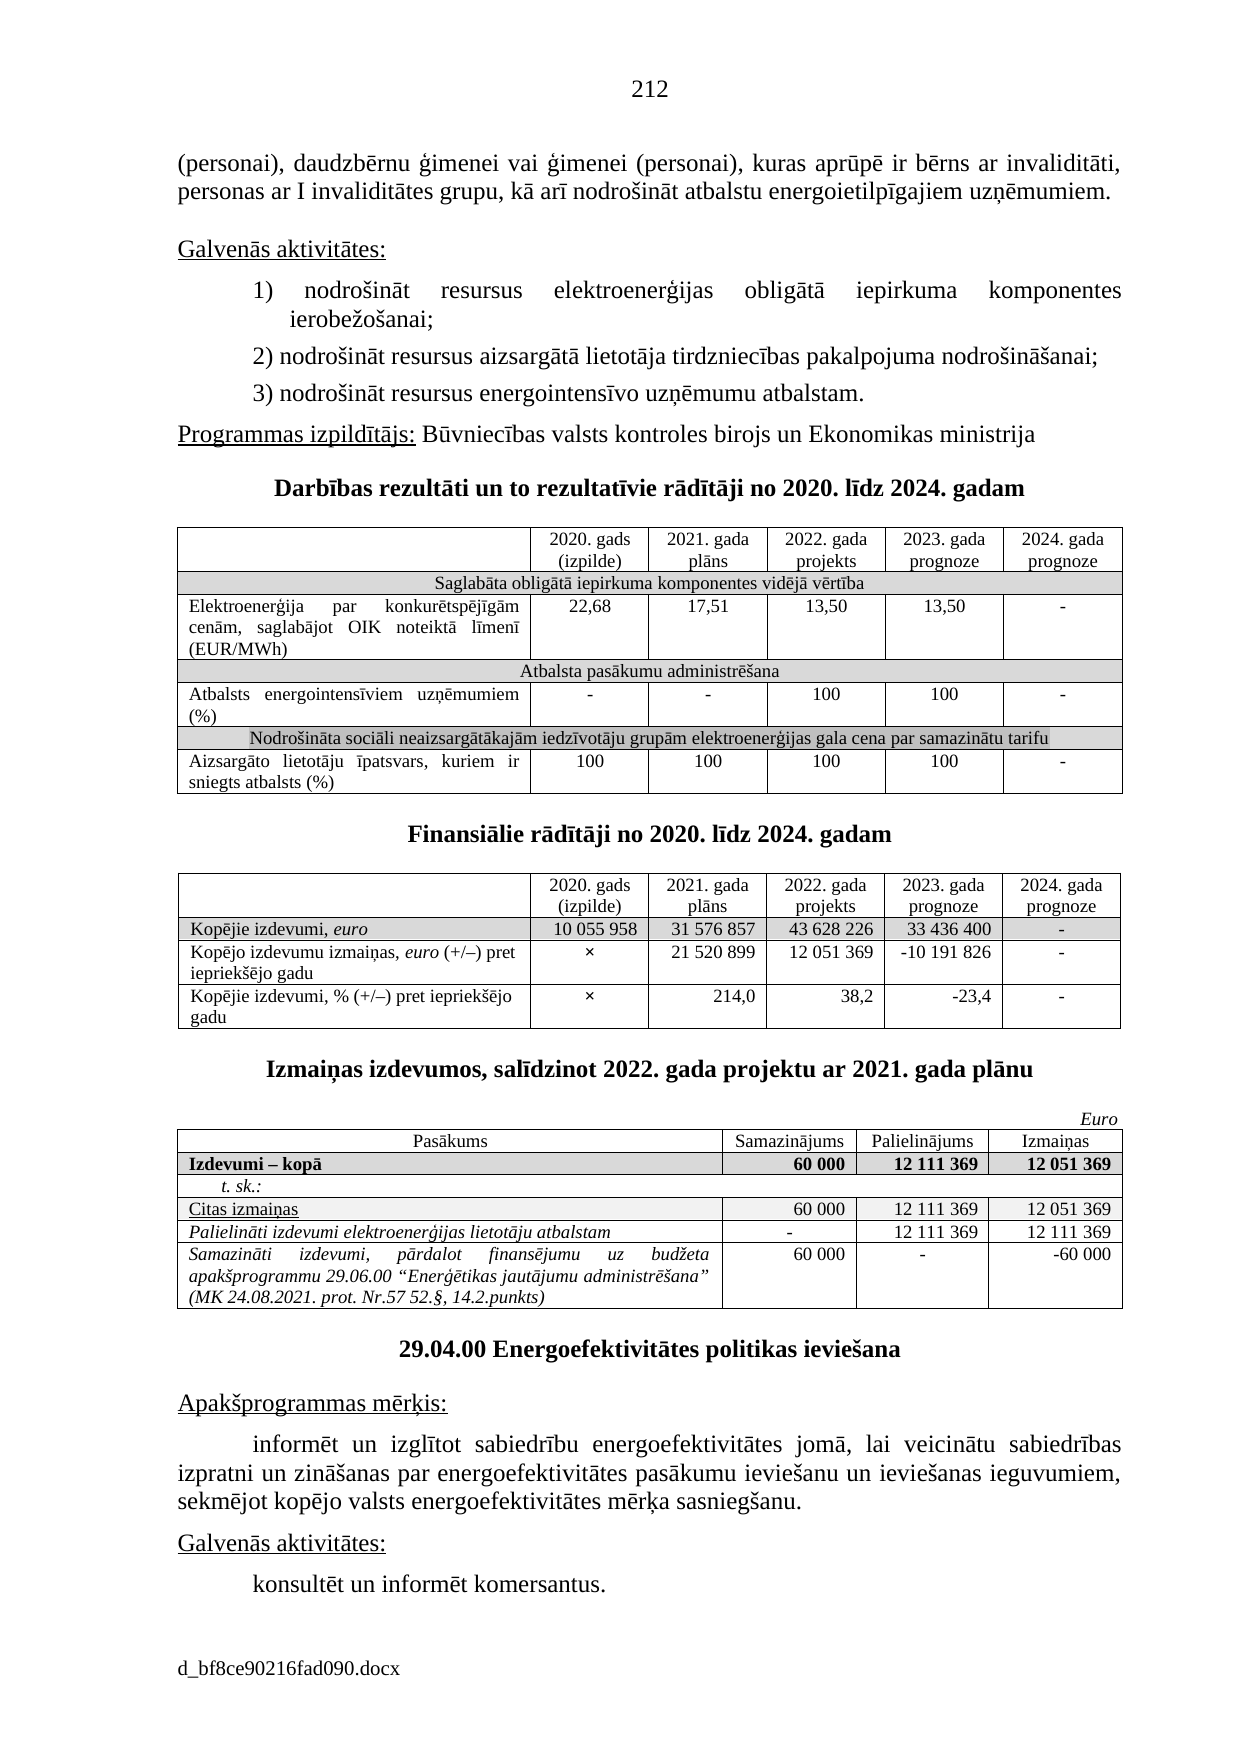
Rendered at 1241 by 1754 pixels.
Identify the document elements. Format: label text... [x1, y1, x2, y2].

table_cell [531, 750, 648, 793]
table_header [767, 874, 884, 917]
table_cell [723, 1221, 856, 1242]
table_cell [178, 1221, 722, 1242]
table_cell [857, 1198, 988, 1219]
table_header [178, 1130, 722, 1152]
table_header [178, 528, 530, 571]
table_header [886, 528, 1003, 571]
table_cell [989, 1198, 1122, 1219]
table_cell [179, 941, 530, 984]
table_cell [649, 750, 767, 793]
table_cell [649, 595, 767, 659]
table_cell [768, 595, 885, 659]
text informēt un izglītot sabiedrību energoefektivitātes jomā, lai veicinātu sabiedrības izpratni un zināšanas par energoefektivitātes pasākumu ieviešanu un ieviešanas ieguvumiem, sekmējot kopējo valsts energoefektivitātes mērķa sasniegšanu. [177, 1429, 1122, 1515]
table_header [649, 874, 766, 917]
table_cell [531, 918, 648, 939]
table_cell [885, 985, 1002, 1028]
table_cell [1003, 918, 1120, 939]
text Programmas izpildītājs: Būvniecības valsts kontroles birojs un Ekonomikas ministrija [177, 419, 1122, 448]
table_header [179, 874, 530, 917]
text Izmaiņas izdevumos, salīdzinot 2022. gada projektu ar 2021. gada plānu [177, 1054, 1122, 1083]
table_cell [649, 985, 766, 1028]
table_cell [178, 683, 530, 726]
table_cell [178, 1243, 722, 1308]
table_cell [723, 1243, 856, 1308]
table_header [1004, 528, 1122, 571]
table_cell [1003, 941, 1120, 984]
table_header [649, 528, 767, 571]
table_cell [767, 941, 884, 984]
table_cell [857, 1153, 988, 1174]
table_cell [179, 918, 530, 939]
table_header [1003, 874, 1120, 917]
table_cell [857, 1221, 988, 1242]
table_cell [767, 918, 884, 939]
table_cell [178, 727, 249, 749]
text 29.04.00 Energoefektivitātes politikas ieviešana [177, 1334, 1122, 1363]
text Galvenās aktivitātes: [177, 234, 1122, 263]
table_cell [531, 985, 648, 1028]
text Euro [1002, 1108, 1122, 1129]
list Apakšprogrammas mērķis: [177, 1388, 1122, 1416]
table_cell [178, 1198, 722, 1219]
text Darbības rezultāti un to rezultatīvie rādītāji no 2020. līdz 2024. gadam [177, 473, 1122, 502]
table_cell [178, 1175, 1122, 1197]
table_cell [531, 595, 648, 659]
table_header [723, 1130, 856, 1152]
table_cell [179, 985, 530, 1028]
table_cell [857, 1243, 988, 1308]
text Finansiālie rādītāji no 2020. līdz 2024. gadam [177, 819, 1122, 848]
text Galvenās aktivitātes: [177, 1528, 1122, 1556]
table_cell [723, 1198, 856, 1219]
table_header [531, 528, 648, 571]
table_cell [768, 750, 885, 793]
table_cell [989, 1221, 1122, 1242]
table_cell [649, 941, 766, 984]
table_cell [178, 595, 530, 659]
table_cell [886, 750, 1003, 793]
text 1) nodrošināt resursus elektroenerģijas obligātā iepirkuma komponentes ierobežošanai; [252, 275, 1122, 333]
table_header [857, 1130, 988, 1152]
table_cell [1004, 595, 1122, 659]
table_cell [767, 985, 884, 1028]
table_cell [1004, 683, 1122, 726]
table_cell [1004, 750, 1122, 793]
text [177, 148, 1122, 205]
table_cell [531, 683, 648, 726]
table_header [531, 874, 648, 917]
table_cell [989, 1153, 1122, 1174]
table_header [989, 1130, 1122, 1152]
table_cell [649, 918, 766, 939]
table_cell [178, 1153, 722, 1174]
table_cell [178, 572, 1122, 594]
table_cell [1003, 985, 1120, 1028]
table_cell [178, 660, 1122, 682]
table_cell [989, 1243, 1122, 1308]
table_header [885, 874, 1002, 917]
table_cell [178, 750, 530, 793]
text 3) nodrošināt resursus energointensīvo uzņēmumu atbalstam. [252, 378, 1122, 407]
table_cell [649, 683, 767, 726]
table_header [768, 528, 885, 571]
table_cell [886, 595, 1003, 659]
text konsultēt un informēt komersantus. [177, 1569, 1122, 1598]
text 2) nodrošināt resursus aizsargātā lietotāja tirdzniecības pakalpojuma nodrošināšanai; [252, 341, 1122, 370]
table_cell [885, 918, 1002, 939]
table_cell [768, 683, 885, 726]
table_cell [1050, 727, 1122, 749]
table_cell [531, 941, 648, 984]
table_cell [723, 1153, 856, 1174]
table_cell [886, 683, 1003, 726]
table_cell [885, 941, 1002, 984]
